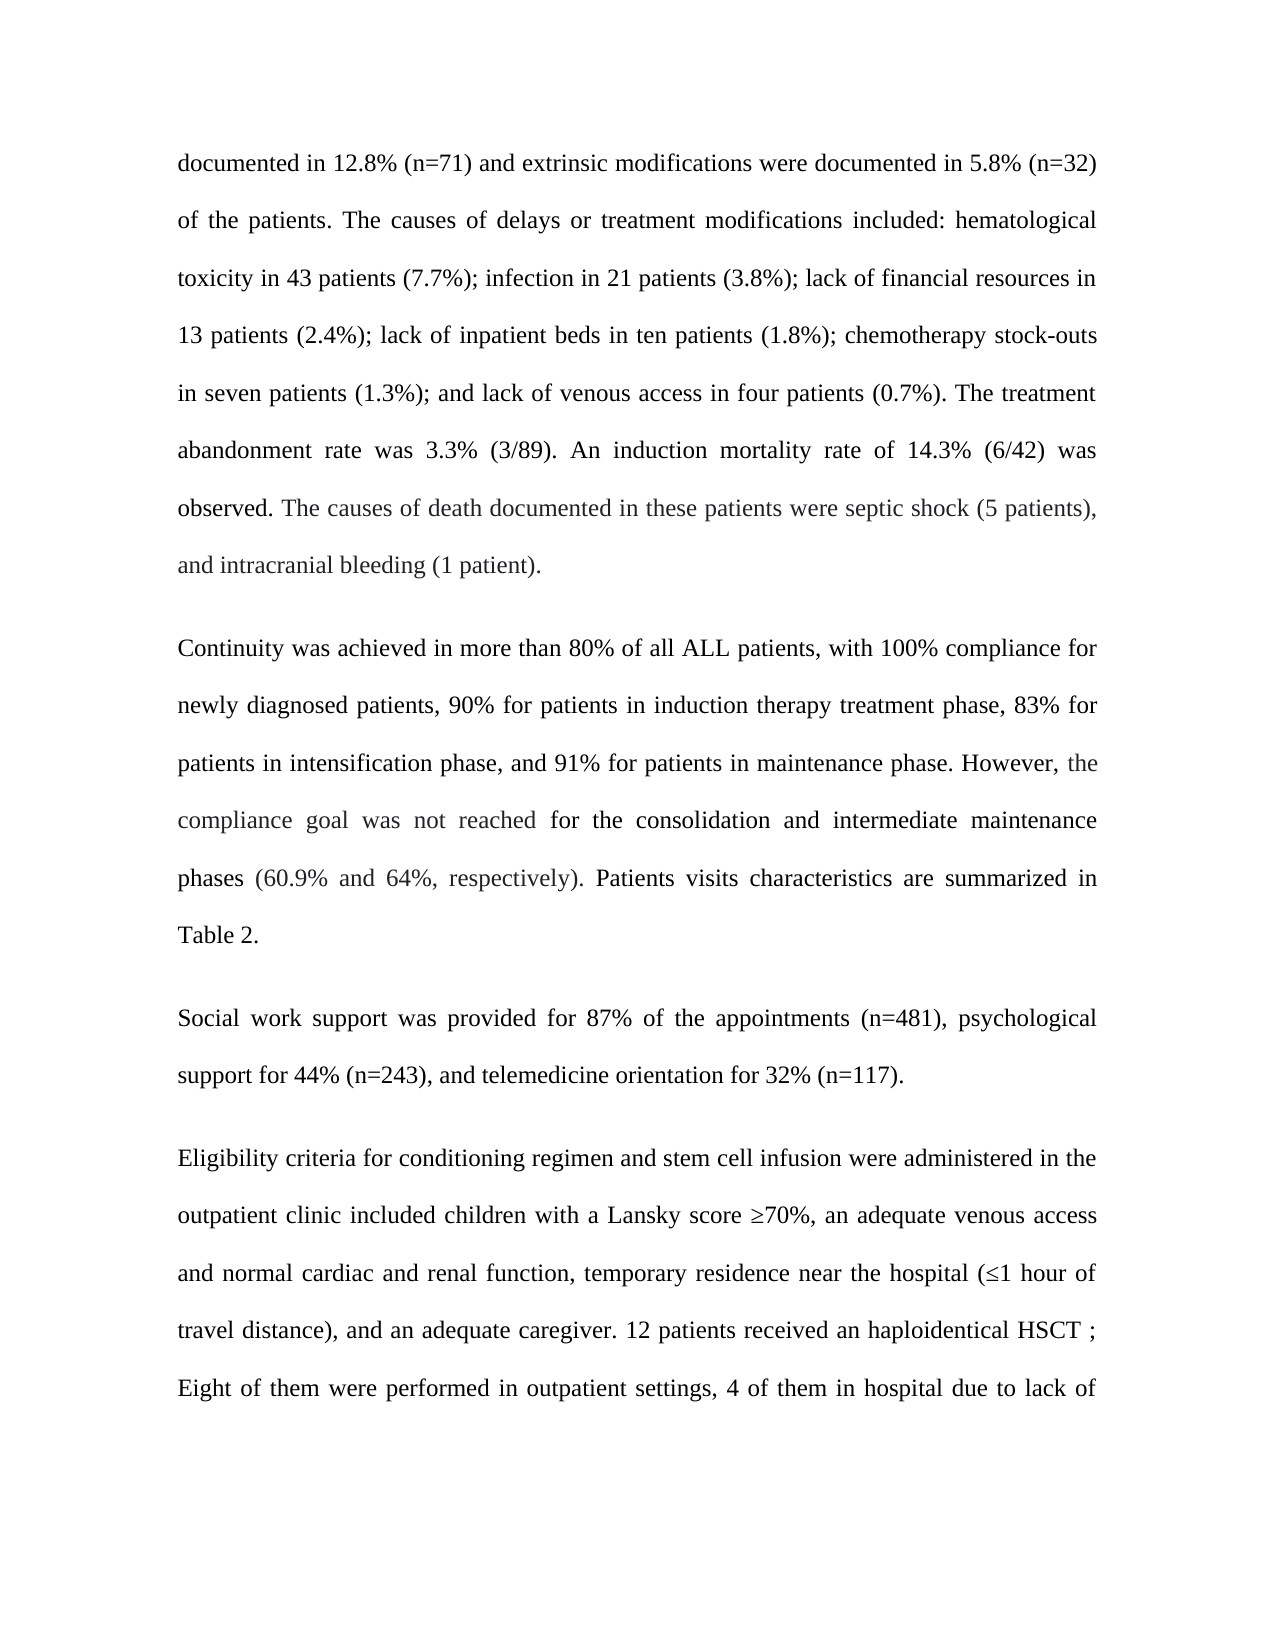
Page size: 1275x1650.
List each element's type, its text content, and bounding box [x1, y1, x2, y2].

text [177, 148, 1098, 579]
text Continuity was achieved in more than 80% of all ALL patients, with 100% compliance for newly diagnosed patients, 90% for patients in induction therapy treatment phase, 83% for patients in intensification phase, and 91% for patients in maintenance phase. However, the compliance goal was not reached for the consolidation and intermediate maintenance phases (60.9% and 64%, respectively). Patients visits characteristics are summarized in Table 2. [177, 633, 1098, 949]
text Social work support was provided for 87% of the appointments (n=481), psychological support for 44% (n=243), and telemedicine orientation for 32% (n=117). [177, 1003, 1098, 1089]
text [177, 1143, 1098, 1401]
